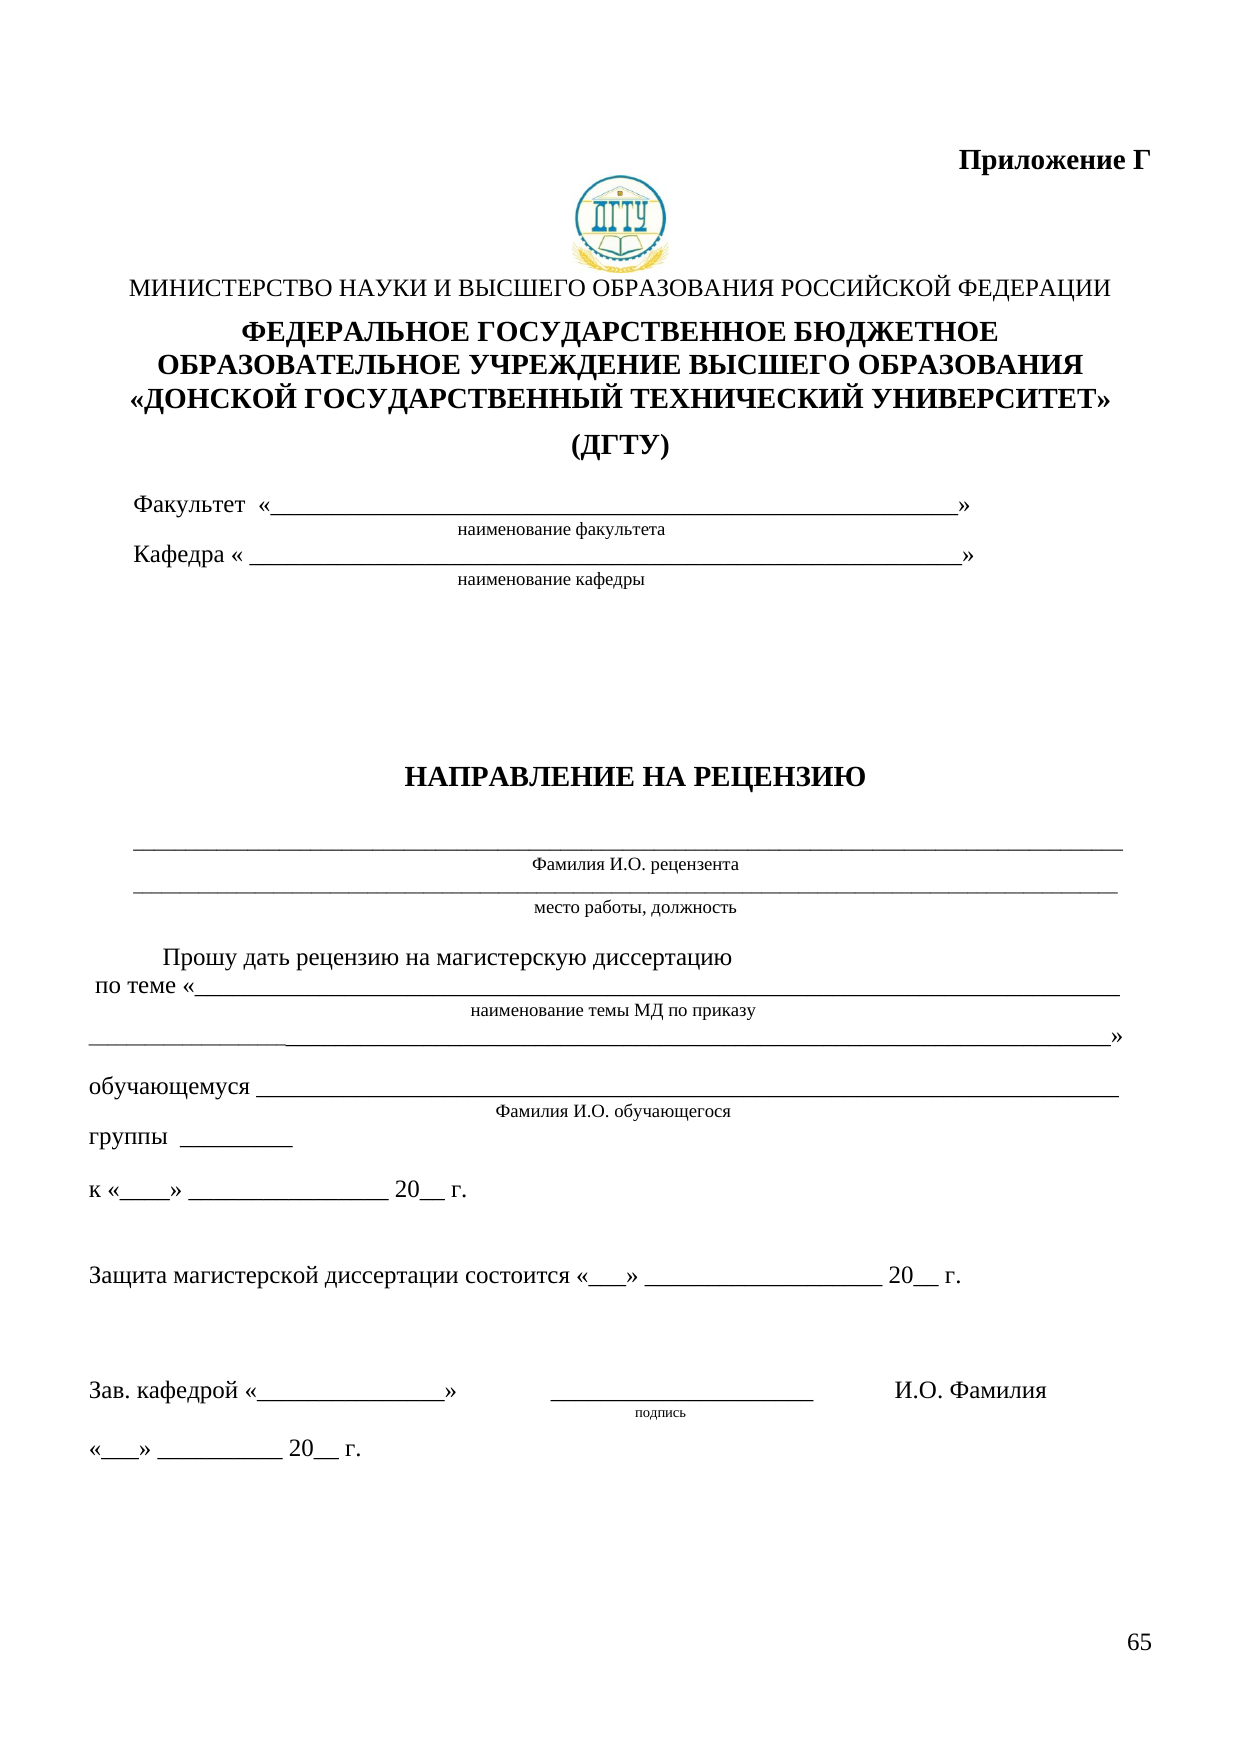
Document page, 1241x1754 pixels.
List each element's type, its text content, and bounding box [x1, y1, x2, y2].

text Защита магистерской диссертации состоится «___» ___________________ 20__ г. [89, 1260, 1138, 1289]
text Зав. кафедрой «_______________» _____________________ И.О. Фамилия [89, 1375, 1138, 1404]
text Факультет «_______________________________________________________» [133, 489, 1138, 518]
text (ДГТУ) [89, 427, 1152, 461]
text «___» __________ 20__ г. [89, 1433, 1152, 1462]
text наименование темы МД по приказу [89, 999, 1138, 1021]
text подпись [605, 1404, 1138, 1433]
text наименование факультета [133, 518, 1138, 539]
text Прошу дать рецензию на магистерскую диссертацию [89, 942, 1138, 970]
text место работы, должность [133, 896, 1138, 917]
text Приложение Г [89, 142, 1152, 176]
text по теме «__________________________________________________________________________ [89, 970, 1138, 999]
text _______________________________________________________________________________________» [89, 1021, 1138, 1049]
text наименование кафедры [133, 568, 1138, 590]
text МИНИСТЕРСТВО НАУКИ И ВЫСШЕГО ОБРАЗОВАНИЯ РОССИЙСКОЙ ФЕДЕРАЦИИ [89, 273, 1152, 301]
text Кафедра « _________________________________________________________» [133, 539, 1138, 568]
text ОБРАЗОВАТЕЛЬНОЕ УЧРЕЖДЕНИЕ ВЫСШЕГО ОБРАЗОВАНИЯ «ДОНСКОЙ ГОСУДАРСТВЕННЫЙ ТЕХНИЧЕСКИЙ УНИВЕРСИТЕТ» [89, 347, 1152, 414]
text НАПРАВЛЕНИЕ НА РЕЦЕНЗИЮ [133, 759, 1138, 792]
text Фамилия И.О. рецензента [133, 853, 1138, 874]
text обучающемуся _____________________________________________________________________ [89, 1071, 1138, 1100]
text группы _________ [89, 1121, 1138, 1150]
text к «____» ________________ 20__ г. [89, 1174, 1138, 1203]
text _______________________________________________________________________________________________ [133, 829, 1138, 853]
text _________________________________________________________________________________________________________ [133, 874, 1138, 896]
text Фамилия И.О. обучающегося [89, 1100, 1138, 1121]
picture [571, 175, 669, 273]
text ФЕДЕРАЛЬНОЕ ГОСУДАРСТВЕННОЕ БЮДЖЕТНОЕ [89, 314, 1152, 347]
